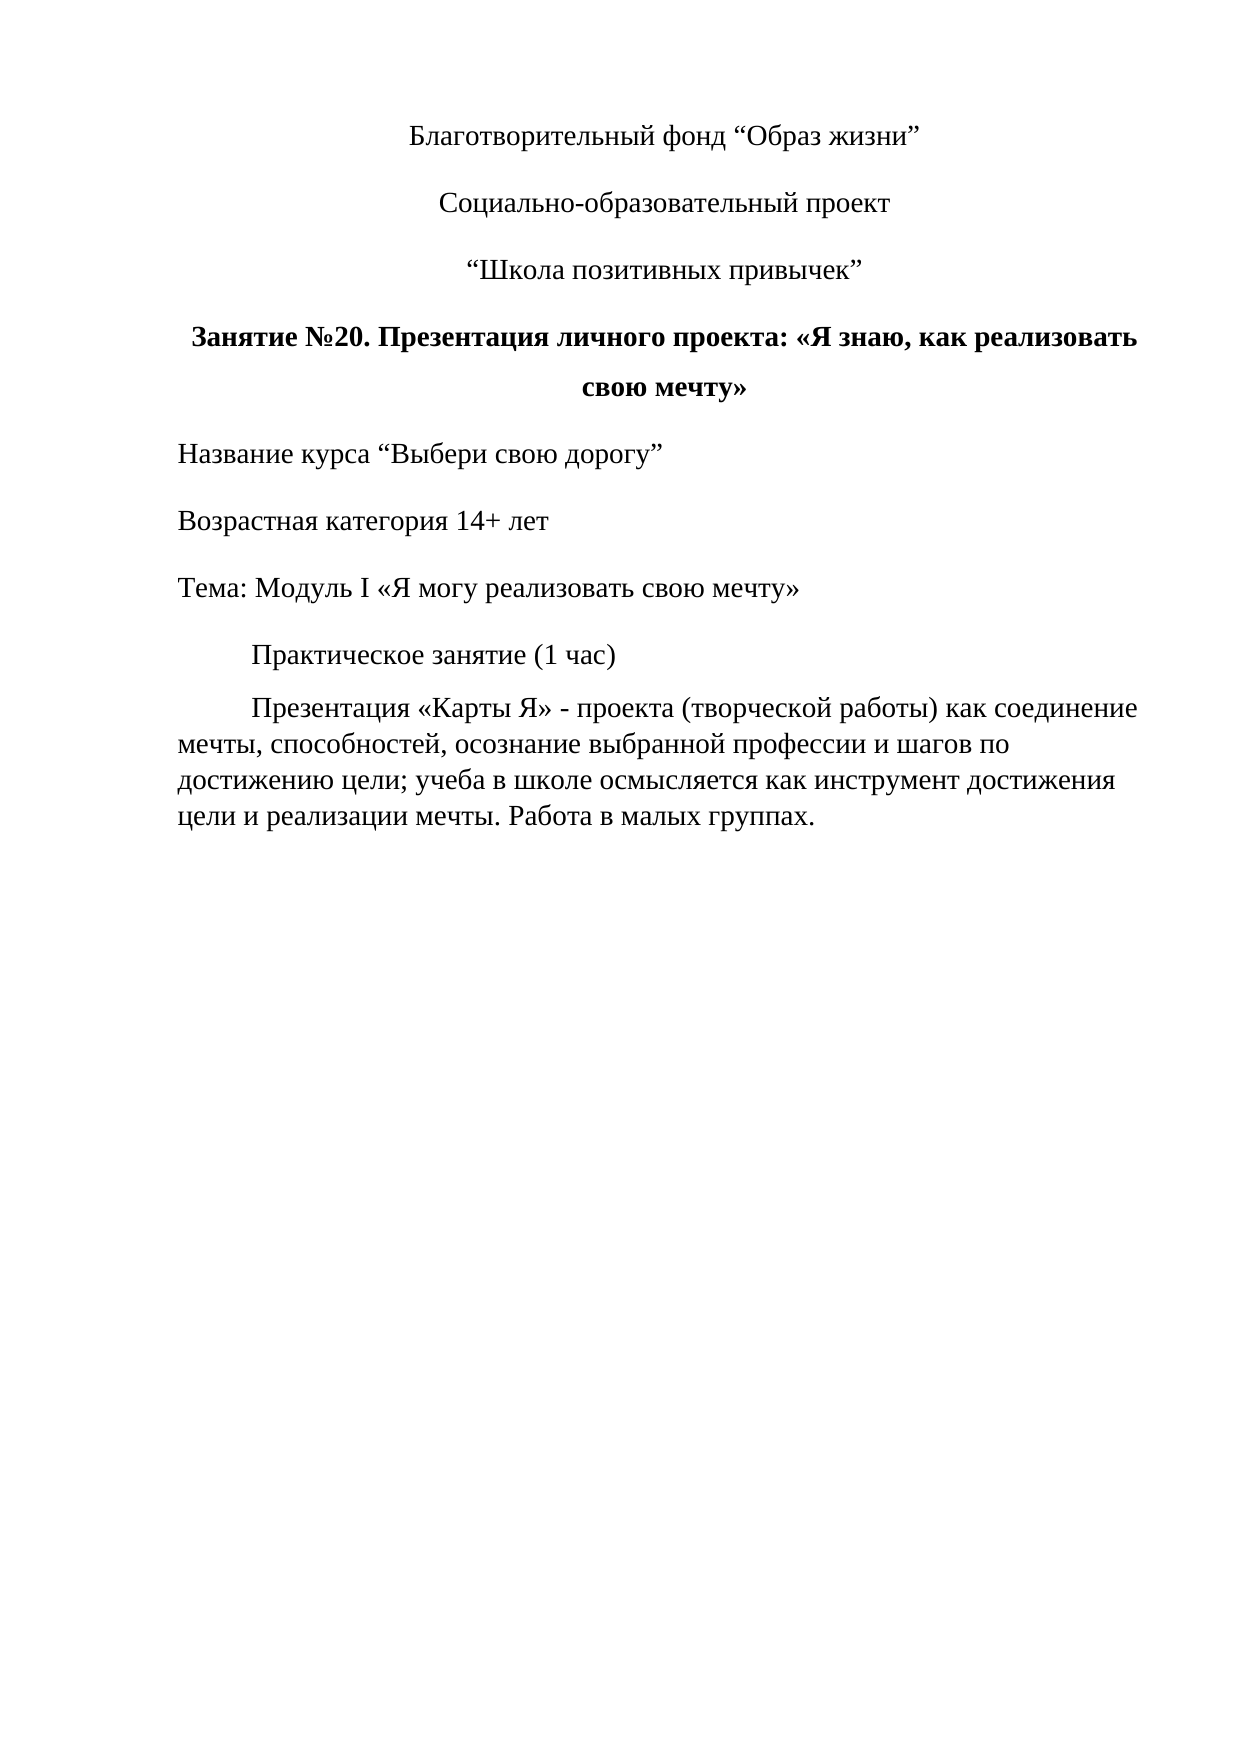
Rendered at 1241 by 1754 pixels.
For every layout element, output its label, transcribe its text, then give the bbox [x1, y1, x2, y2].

text Возрастная категория 14+ лет [177, 503, 1152, 537]
text Презентация «Карты Я» - проекта (творческой работы) как соединение мечты, способностей, осознание выбранной профессии и шагов по достижению цели; учеба в школе осмысляется как инструмент достижения цели и реализации мечты. Работа в малых группах. [177, 690, 1152, 832]
text Практическое занятие (1 час) [177, 637, 1152, 671]
text Занятие №20. Презентация личного проекта: «Я знаю, как реализовать свою мечту» [177, 319, 1152, 403]
text Тема: Модуль I «Я могу реализовать свою мечту» [177, 570, 1152, 604]
text Социально-образовательный проект [177, 185, 1152, 219]
text Название курса “Выбери свою дорогу” [177, 436, 1152, 470]
text “Школа позитивных привычек” [177, 252, 1152, 286]
text Благотворительный фонд “Образ жизни” [177, 118, 1152, 152]
